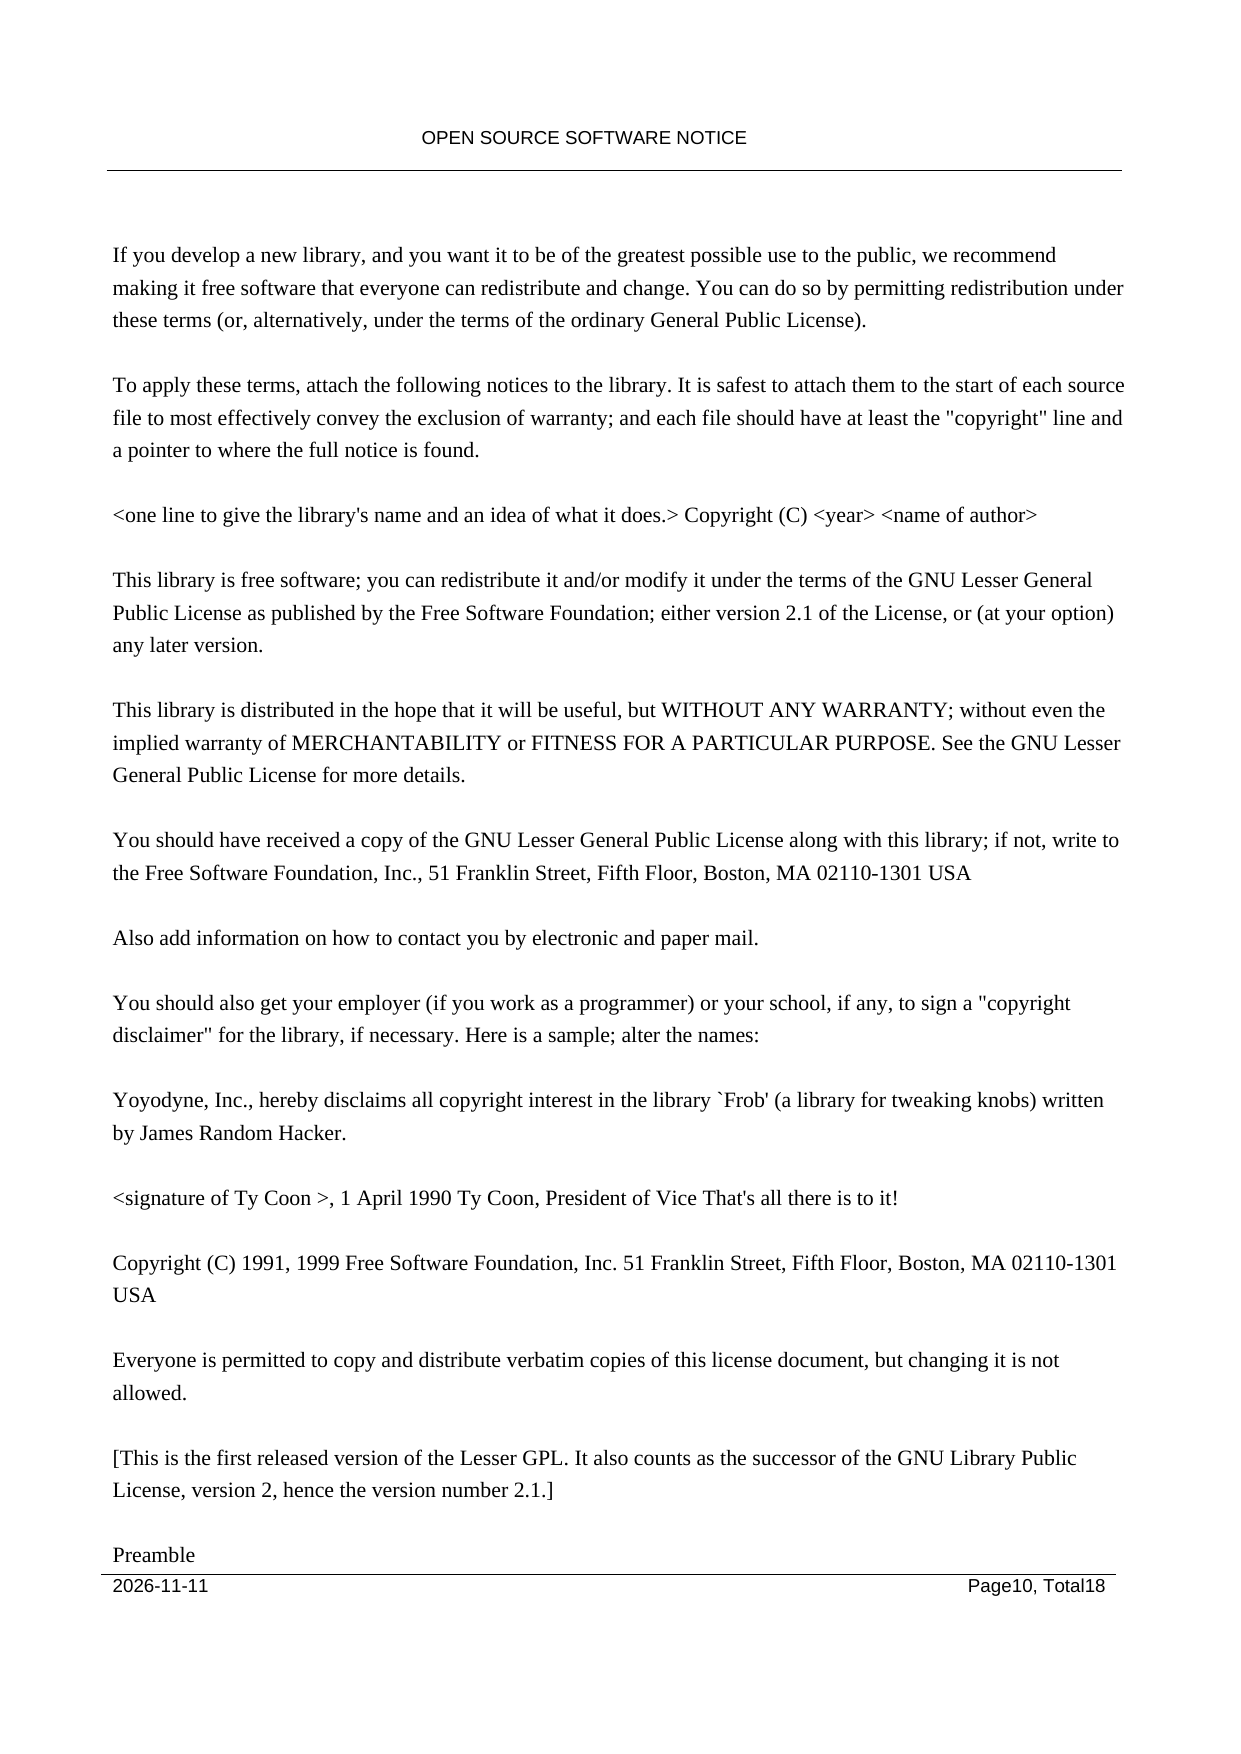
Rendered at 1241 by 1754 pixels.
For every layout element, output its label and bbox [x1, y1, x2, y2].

text [112, 206, 1128, 1571]
